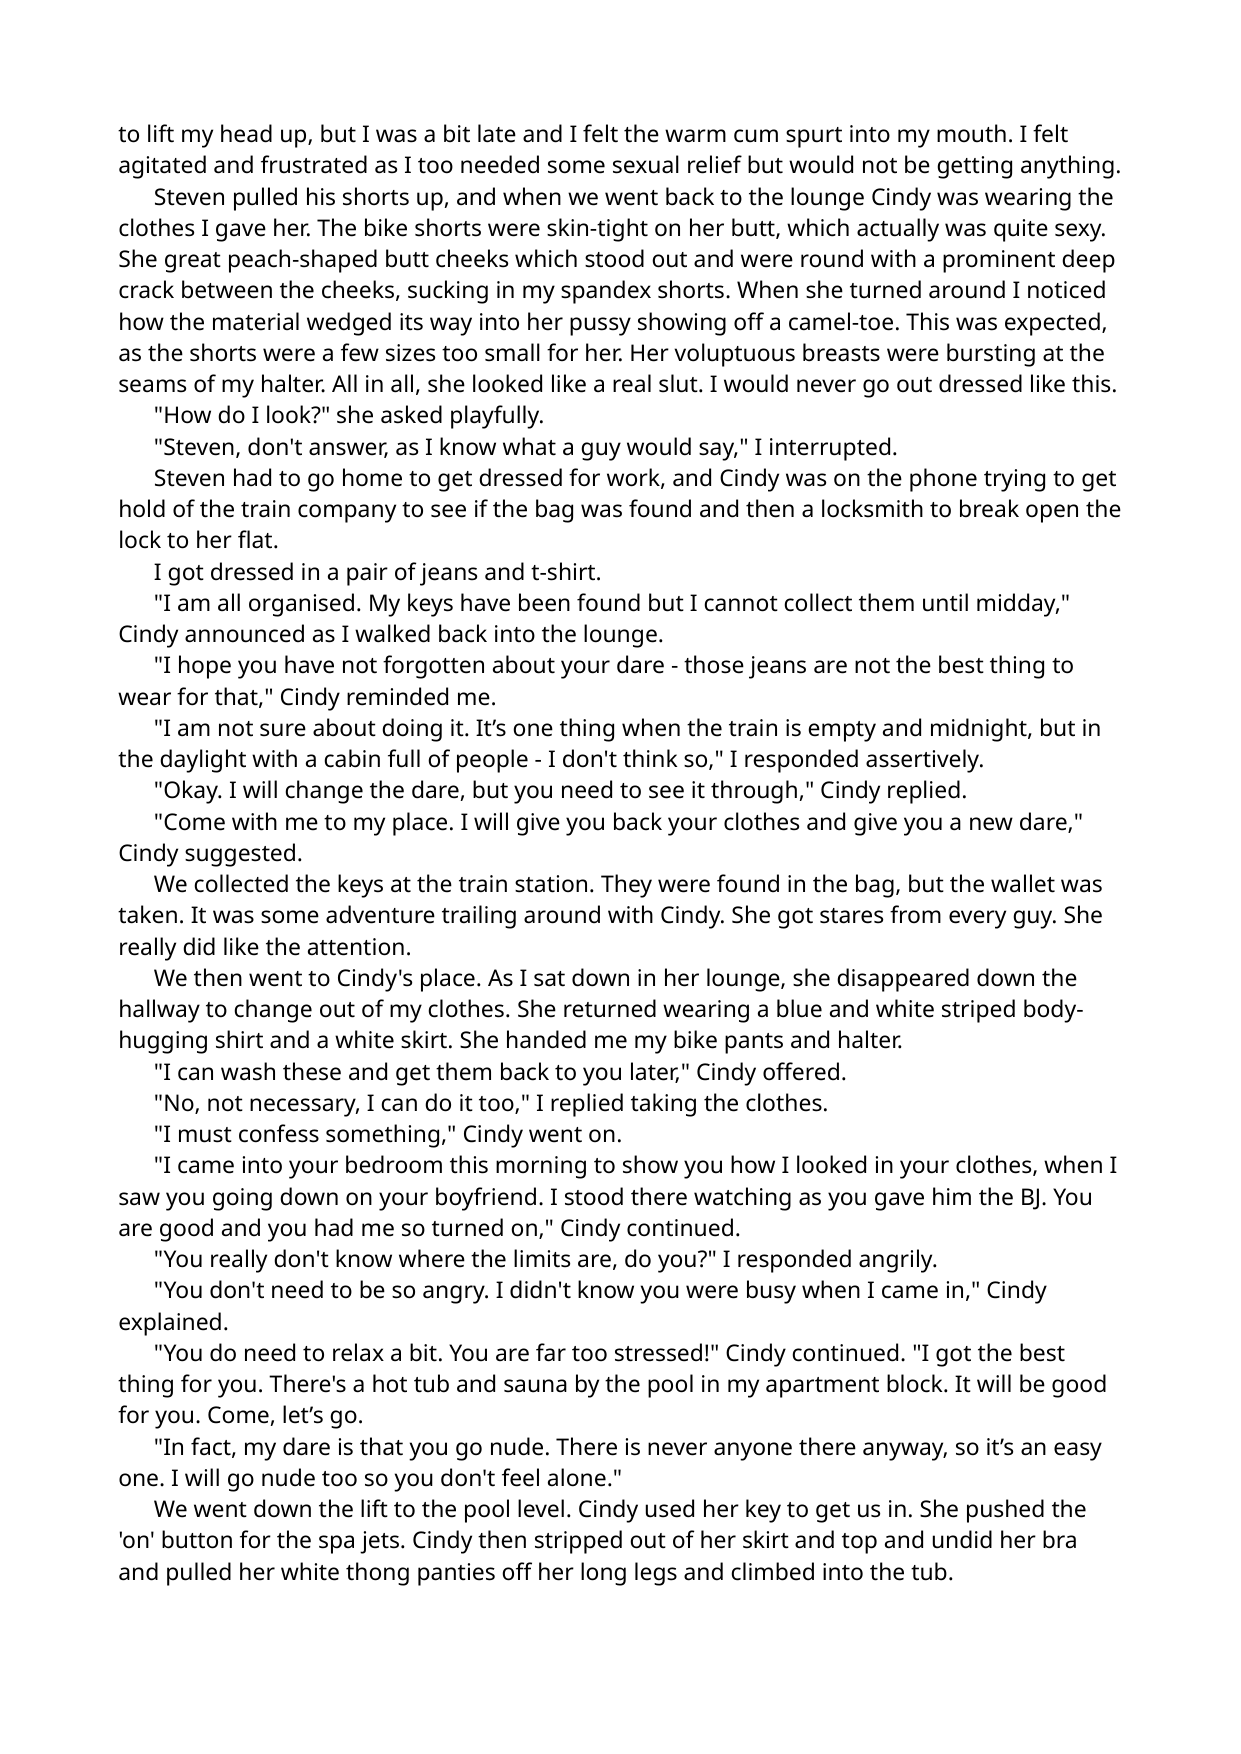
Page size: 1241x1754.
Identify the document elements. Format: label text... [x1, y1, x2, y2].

text Steven pulled his shorts up, and when we went back to the lounge Cindy was wearing the clothes I gave her. The bike shorts were skin-tight on her butt, which actually was quite sexy. She great peach-shaped butt cheeks which stood out and were round with a prominent deep crack between the cheeks, sucking in my spandex shorts. When she turned around I noticed how the material wedged its way into her pussy showing off a camel-toe. This was expected, as the shorts were a few sizes too small for her. Her voluptuous breasts were bursting at the seams of my halter. All in all, she looked like a real slut. I would never go out dressed like this. [118, 181, 1122, 399]
text "I hope you have not forgotten about your dare - those jeans are not the best thing to wear for that," Cindy reminded me. [118, 649, 1122, 712]
text "I must confess something," Cindy went on. [118, 1118, 1122, 1149]
text "I can wash these and get them back to you later," Cindy offered. [118, 1056, 1122, 1087]
text "How do I look?" she asked playfully. [118, 399, 1122, 431]
text "You do need to relax a bit. You are far too stressed!" Cindy continued. "I got the best thing for you. There's a hot tub and sauna by the pool in my apartment block. It will be good for you. Come, let’s go. [118, 1337, 1122, 1431]
text Steven had to go home to get dressed for work, and Cindy was on the phone trying to get hold of the train company to see if the bag was found and then a locksmith to break open the lock to her flat. [118, 462, 1122, 556]
text We collected the keys at the train station. They were found in the bag, but the wallet was taken. It was some adventure trailing around with Cindy. She got stares from every guy. She really did like the attention. [118, 868, 1122, 962]
text "In fact, my dare is that you go nude. There is never anyone there anyway, so it’s an easy one. I will go nude too so you don't feel alone." [118, 1431, 1122, 1493]
text "I am not sure about doing it. It’s one thing when the train is empty and midnight, but in the daylight with a cabin full of people - I don't think so," I responded assertively. [118, 712, 1122, 774]
text "You don't need to be so angry. I didn't know you were busy when I came in," Cindy explained. [118, 1274, 1122, 1337]
text We then went to Cindy's place. As I sat down in her lounge, she disappeared down the hallway to change out of my clothes. She returned wearing a blue and white striped body-hugging shirt and a white skirt. She handed me my bike pants and halter. [118, 962, 1122, 1056]
text "Come with me to my place. I will give you back your clothes and give you a new dare," Cindy suggested. [118, 806, 1122, 868]
text We went down the lift to the pool level. Cindy used her key to get us in. She pushed the 'on' button for the spa jets. Cindy then stripped out of her skirt and top and undid her bra and pulled her white thong panties off her long legs and climbed into the tub. [118, 1493, 1122, 1587]
text "Steven, don't answer, as I know what a guy would say," I interrupted. [118, 431, 1122, 462]
text "No, not necessary, I can do it too," I replied taking the clothes. [118, 1087, 1122, 1118]
text "I am all organised. My keys have been found but I cannot collect them until midday," Cindy announced as I walked back into the lounge. [118, 587, 1122, 649]
text "You really don't know where the limits are, do you?" I responded angrily. [118, 1243, 1122, 1274]
text I got dressed in a pair of jeans and t-shirt. [118, 556, 1122, 587]
text "Okay. I will change the dare, but you need to see it through," Cindy replied. [118, 774, 1122, 806]
text "I came into your bedroom this morning to show you how I looked in your clothes, when I saw you going down on your boyfriend. I stood there watching as you gave him the BJ. You are good and you had me so turned on," Cindy continued. [118, 1149, 1122, 1243]
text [118, 118, 1122, 181]
